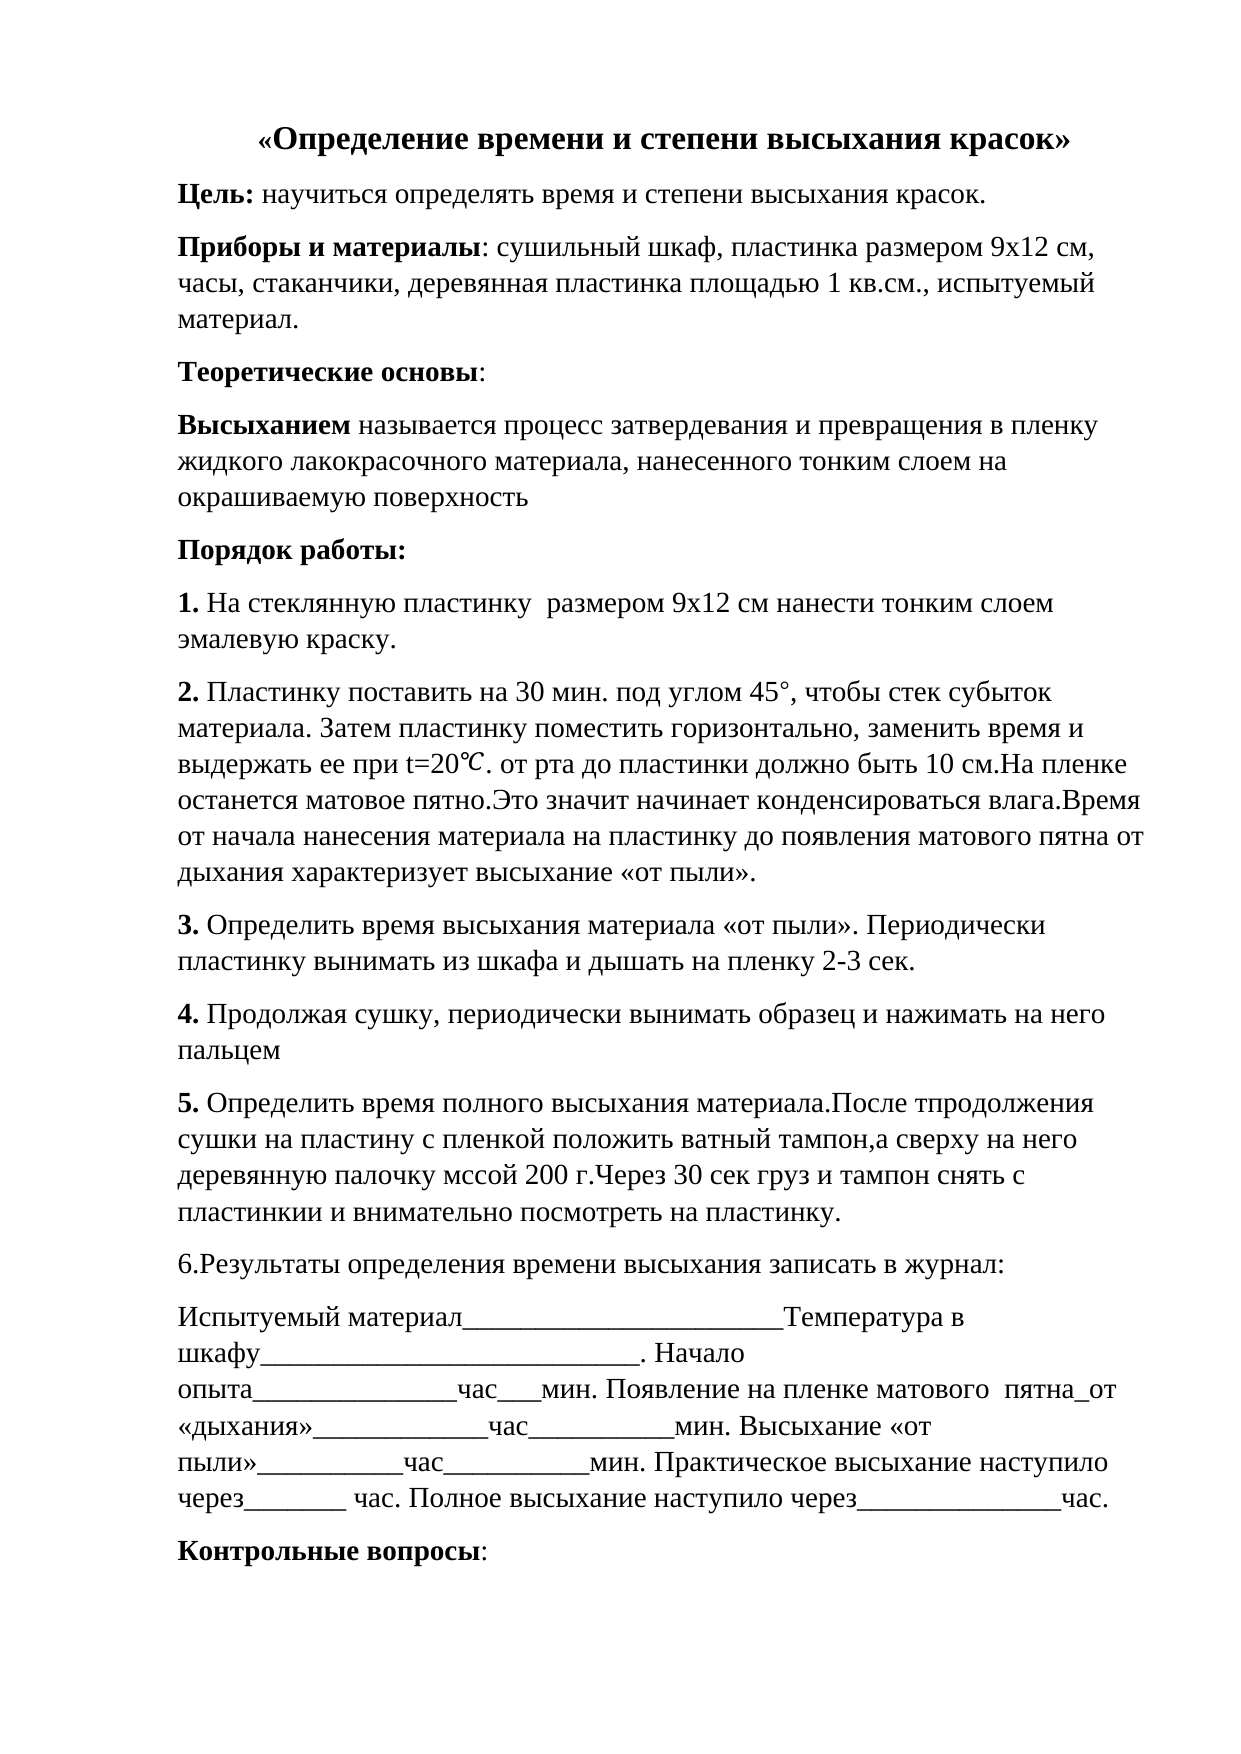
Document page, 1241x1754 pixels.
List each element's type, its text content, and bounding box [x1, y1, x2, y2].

text Высыханием называется процесс затвердевания и превращения в пленку жидкого лакокрасочного материала, нанесенного тонким слоем на окрашиваемую поверхность [177, 407, 1152, 513]
text 5. Определить время полного высыхания материала.После тпродолжения сушки на пластину с пленкой положить ватный тампон,а сверху на него деревянную палочку мссой 200 г.Через 30 сек груз и тампон снять с пластинкии и внимательно посмотреть на пластинку. [177, 1085, 1152, 1227]
text Испытуемый материал______________________Температура в шкафу__________________________. Начало опыта______________час___мин. Появление на пленке матового пятна_от «дыхания»____________час__________мин. Высыхание «от пыли»__________час__________мин. Практическое высыхание наступило через_______ час. Полное высыхание наступило через______________час. [177, 1299, 1152, 1513]
text 3. Определить время высыхания материала «от пыли». Периодически пластинку вынимать из шкафа и дышать на пленку 2-3 сек. [177, 907, 1152, 977]
text 2. Пластинку поставить на 30 мин. под углом 45, чтобы стек субыток материала. Затем пластинку поместить горизонтально, заменить время и выдержать ее при t=20. от рта до пластинки должно быть 10 см.На пленке останется матовое пятно.Это значит начинает конденсироваться влага.Время от начала нанесения материала на пластинку до появления матового пятна от дыхания характеризует высыхание «от пыли». [177, 674, 1152, 888]
text Порядок работы: [177, 532, 1152, 566]
text «Определение времени и степени высыхания красок» [177, 118, 1152, 156]
text 4. Продолжая сушку, периодически вынимать образец и нажимать на него пальцем [177, 996, 1152, 1066]
text 1. На стеклянную пластинку размером 9х12 см нанести тонким слоем эмалевую краску. [177, 585, 1152, 654]
text Теоретические основы: [177, 354, 1152, 388]
text Цель: научиться определять время и степени высыхания красок. [177, 176, 1152, 210]
text Приборы и материалы: сушильный шкаф, пластинка размером 9х12 см, часы, стаканчики, деревянная пластинка площадью 1 кв.см., испытуемый материал. [177, 229, 1152, 335]
text 6.Результаты определения времени высыхания записать в журнал: [177, 1246, 1152, 1280]
text Контрольные вопросы: [177, 1533, 1152, 1566]
